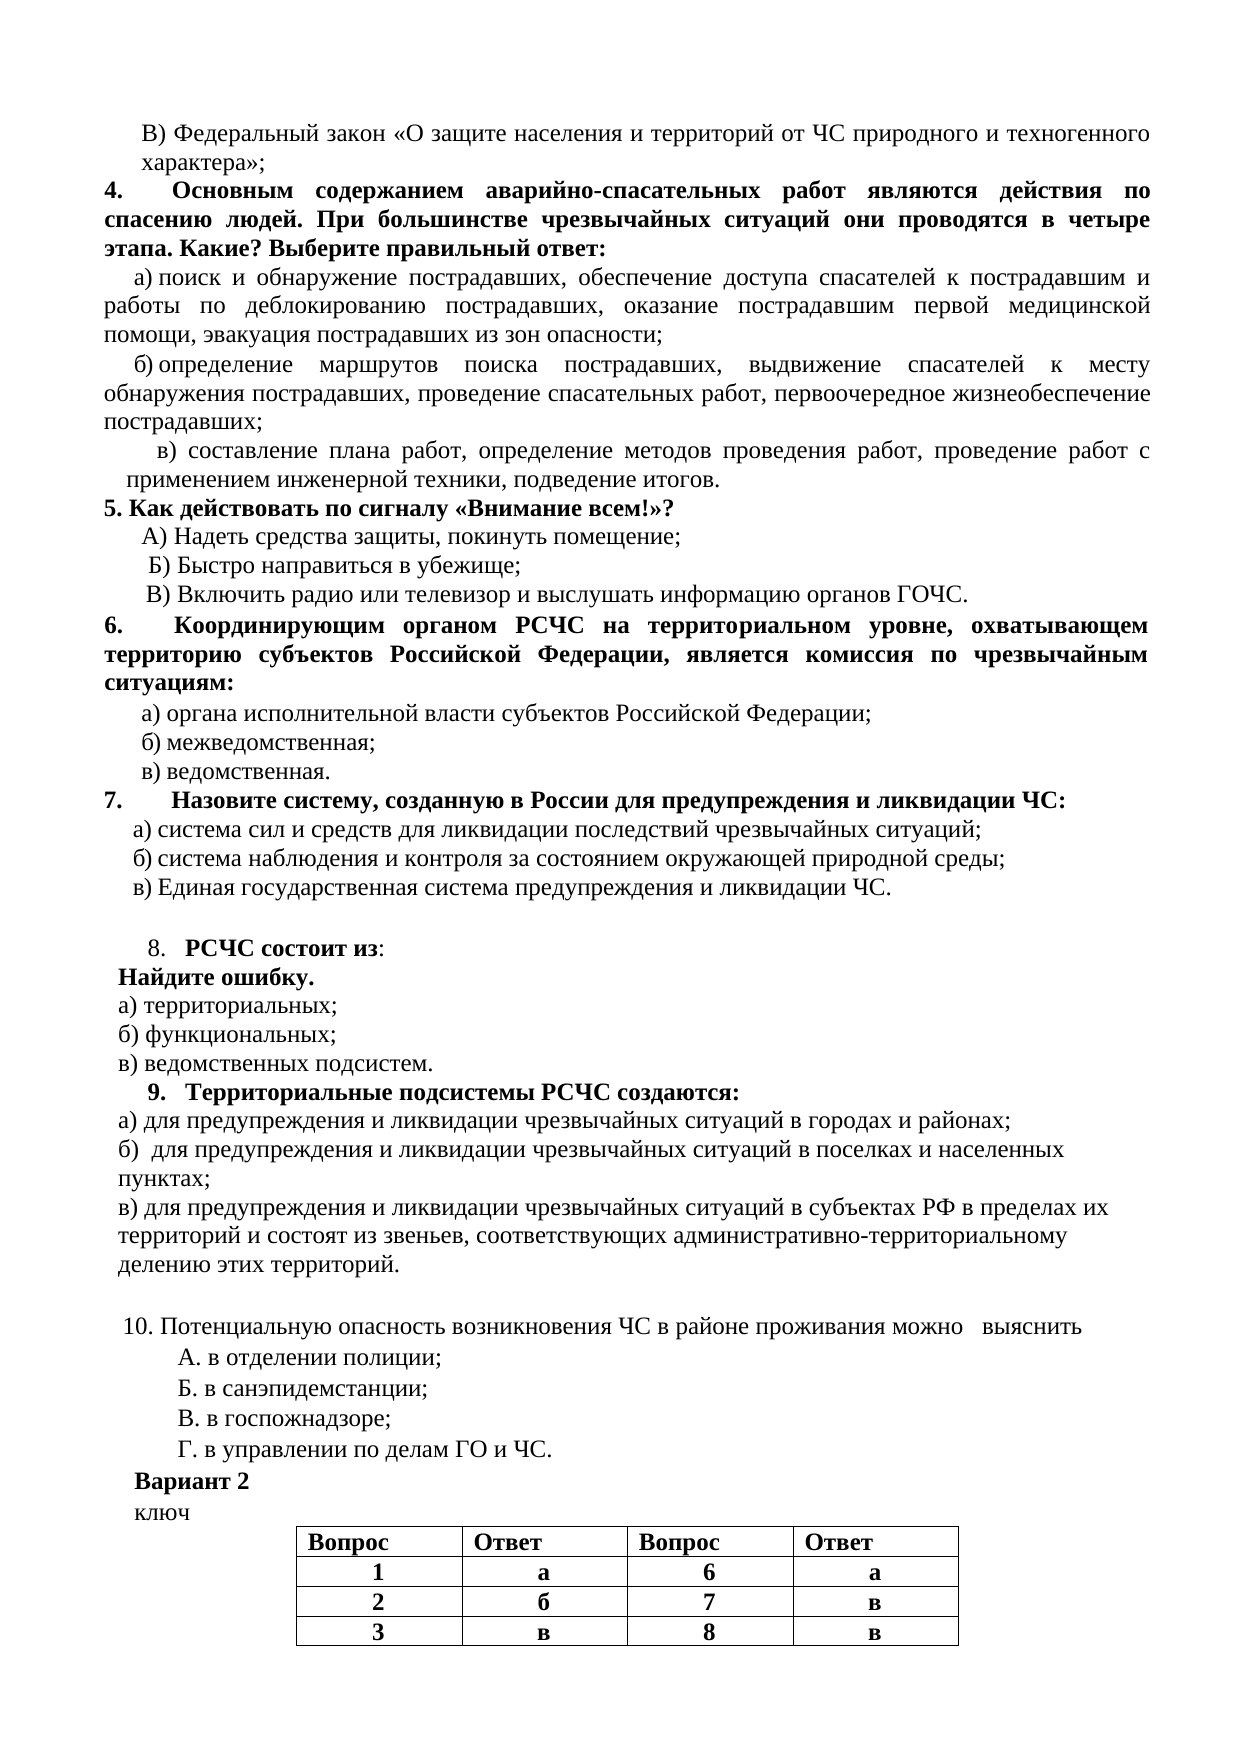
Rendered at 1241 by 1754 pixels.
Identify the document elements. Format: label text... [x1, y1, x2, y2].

table_header Вопрос [628, 1527, 793, 1556]
table_header Вопрос [297, 1527, 462, 1556]
text в) составление плана работ, определение методов проведения работ, проведение работ с применением инженерной техники, подведение итогов. [126, 435, 1152, 493]
table_cell 6 [628, 1557, 793, 1586]
list РСЧС состоит из: [147, 933, 1152, 962]
table_cell 7 [628, 1587, 793, 1616]
text Б) Быстро направиться в убежище; [148, 550, 1152, 579]
table_cell 3 [297, 1617, 462, 1645]
text В. в госпожнадзоре; [177, 1401, 1152, 1432]
table_cell а [463, 1557, 627, 1586]
table_header Ответ [463, 1527, 627, 1556]
text б) функциональных; [118, 1019, 1152, 1048]
text а) система сил и средств для ликвидации последствий чрезвычайных ситуаций; [103, 814, 1151, 843]
text в) для предупреждения и ликвидации чрезвычайных ситуаций в субъектах РФ в пределах их территорий и состоят из звеньев, соответствующих административно-территориальному делению этих территорий. [118, 1192, 1152, 1278]
text Г. в управлении по делам ГО и ЧС. [177, 1432, 1152, 1463]
table_cell б [463, 1587, 627, 1616]
text А. в отделении полиции; [177, 1340, 1152, 1371]
table_cell 8 [628, 1617, 793, 1645]
text б) определение маршрутов поиска пострадавших, выдвижение спасателей к месту обнаружения пострадавших, проведение спасательных работ, первоочередное жизнеобеспечение пострадавших; [103, 349, 1151, 435]
table_header Ответ [794, 1527, 958, 1556]
text 10. Потенциальную опасность возникновения ЧС в районе проживания можно выяснить [103, 1309, 1152, 1340]
list Территориальные подсистемы РСЧС создаются: [147, 1077, 1152, 1105]
text б) межведомственная; [141, 727, 1152, 756]
text 6. Координирующим органом РСЧС на территориальном уровне, охватывающем территорию субъектов Российской Федерации, является комиссия по чрезвычайным ситуациям: [104, 610, 1148, 696]
text а) для предупреждения и ликвидации чрезвычайных ситуаций в городах и районах; [118, 1105, 1152, 1134]
table_cell а [794, 1557, 958, 1586]
text а) органа исполнительной власти субъектов Российской Федерации; [112, 698, 1146, 726]
table_cell в [463, 1617, 627, 1645]
text в) ведомственная. [141, 756, 1152, 784]
text б) для предупреждения и ликвидации чрезвычайных ситуаций в поселках и населенных пунктах; [118, 1134, 1152, 1192]
text 7. Назовите систему, созданную в России для предупреждения и ликвидации ЧС: [103, 785, 1151, 814]
text 5. Как действовать по сигналу «Внимание всем!»? [103, 493, 1152, 521]
text Б. в санэпидемстанции; [177, 1371, 1152, 1401]
table_cell 2 [297, 1587, 462, 1616]
text В) Федеральный закон «О защите населения и территорий от ЧС природного и техногенного характера»; [141, 118, 1152, 176]
text а) поиск и обнаружение пострадавших, обеспечение доступа спасателей к пострадавшим и работы по деблокированию пострадавших, оказание пострадавшим первой медицинской помощи, эвакуация пострадавших из зон опасности; [103, 262, 1151, 348]
text б) система наблюдения и контроля за состоянием окружающей природной среды; [103, 843, 1151, 872]
table_cell 1 [297, 1557, 462, 1586]
text в) Единая государственная система предупреждения и ликвидации ЧС. [103, 872, 1150, 901]
table_cell в [794, 1617, 958, 1645]
text а) территориальных; [118, 990, 1152, 1019]
text Найдите ошибку. [118, 962, 1152, 990]
text ключ [103, 1497, 1141, 1526]
text Вариант 2 [103, 1466, 1141, 1494]
text в) ведомственных подсистем. [118, 1048, 1152, 1077]
text А) Надеть средства защиты, покинуть помещение; [141, 521, 1152, 550]
table_cell в [794, 1587, 958, 1616]
text В) Включить радио или телевизор и выслушать информацию органов ГОЧС. [133, 579, 1152, 608]
text 4. Основным содержанием аварийно-спасательных работ являются действия по спасению людей. При большинстве чрезвычайных ситуаций они проводятся в четыре этапа. Какие? Выберите правильный ответ: [104, 176, 1152, 262]
